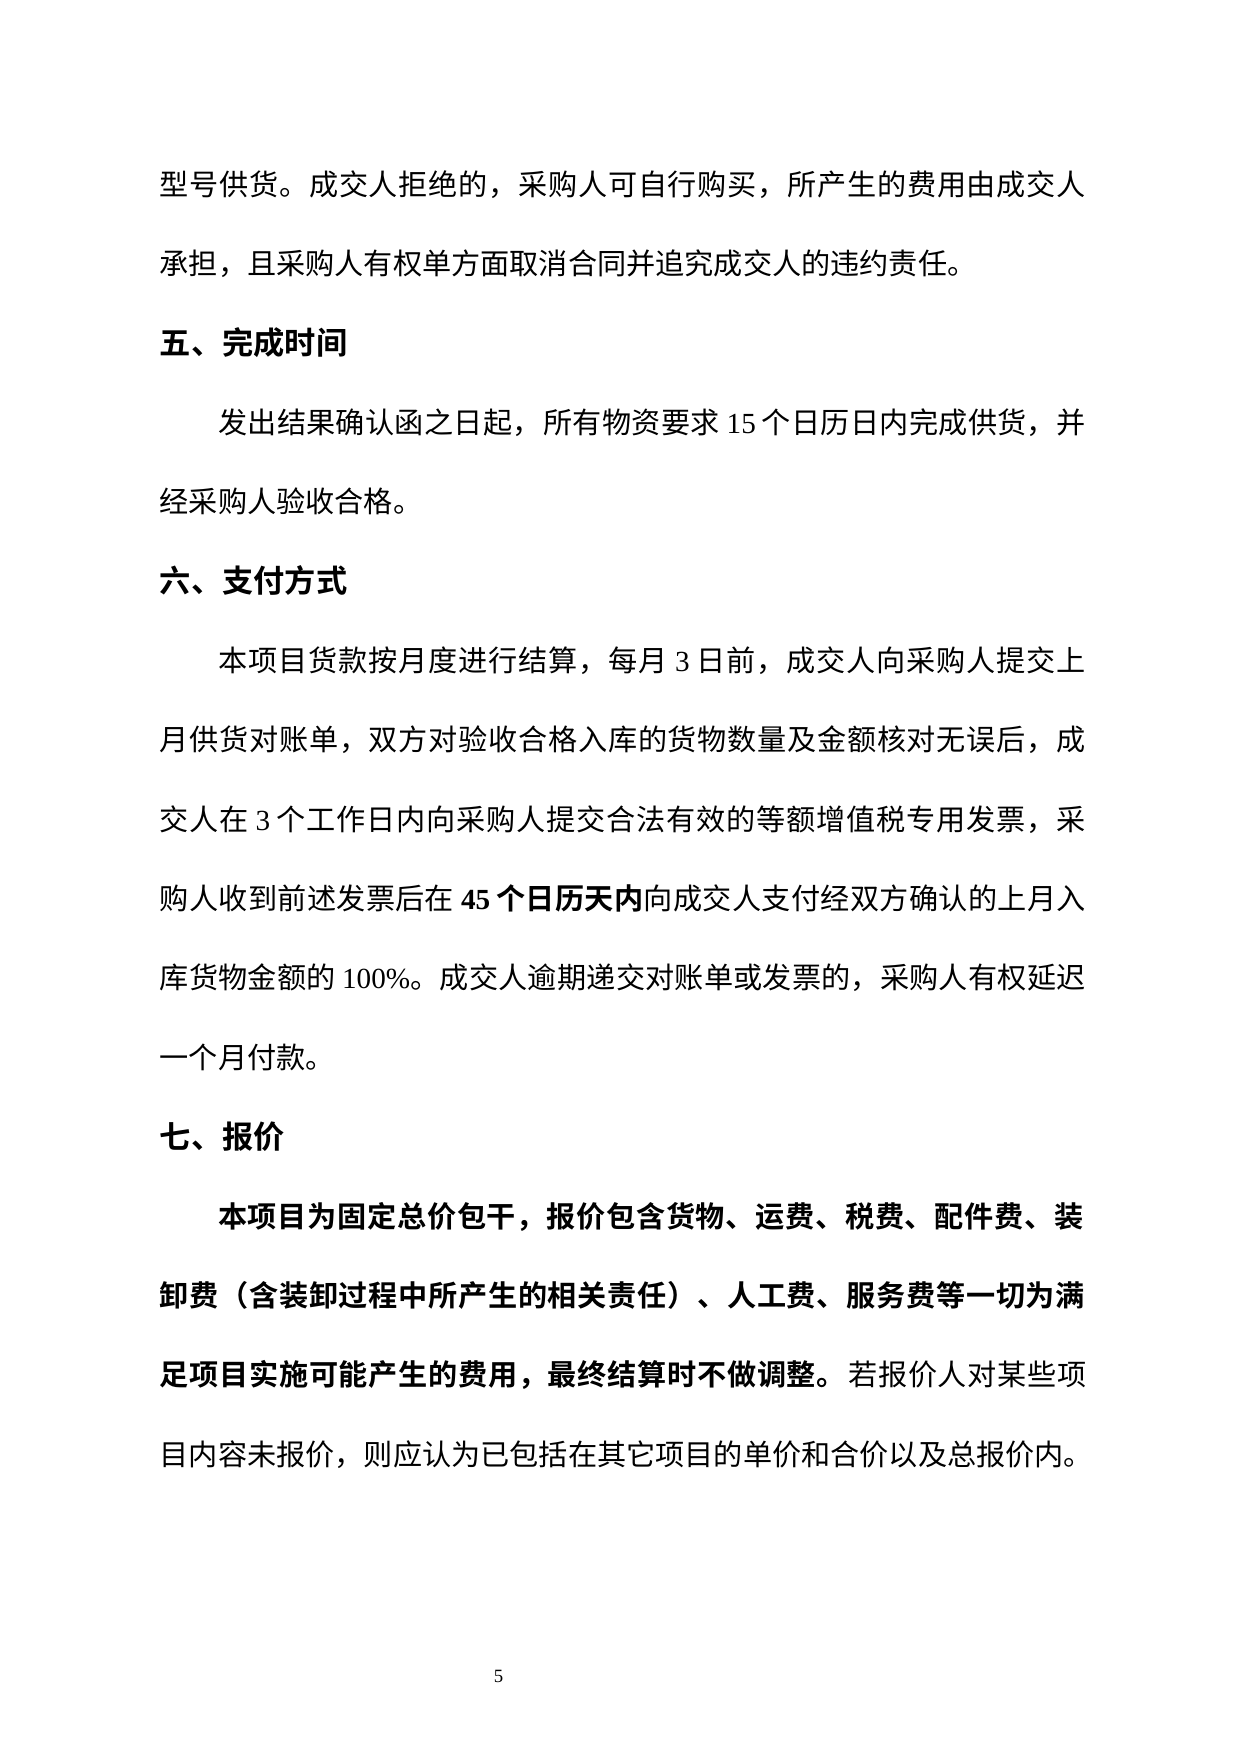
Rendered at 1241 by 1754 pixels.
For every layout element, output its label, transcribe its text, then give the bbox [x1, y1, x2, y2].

subtitle 五、完成时间 [159, 301, 1087, 381]
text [159, 143, 1087, 301]
text 本项目货款按月度进行结算，每月3日前，成交人向采购人提交上月供货对账单，双方对验收合格入库的货物数量及金额核对无误后，成交人在3个工作日内向采购人提交合法有效的等额增值税专用发票，采购人收到前述发票后在45个日历天内向成交人支付经双方确认的上月入库货物金额的100%。成交人逾期递交对账单或发票的，采购人有权延迟一个月付款。 [159, 619, 1087, 1095]
subtitle 七、报价 [159, 1095, 1087, 1174]
text 本项目为固定总价包干，报价包含货物、运费、税费、配件费、装卸费（含装卸过程中所产生的相关责任）、人工费、服务费等一切为满足项目实施可能产生的费用，最终结算时不做调整。若报价人对某些项目内容未报价，则应认为已包括在其它项目的单价和合价以及总报价内。 [159, 1174, 1087, 1492]
text 发出结果确认函之日起，所有物资要求15个日历日内完成供货，并经采购人验收合格。 [159, 381, 1087, 539]
subtitle 六、支付方式 [159, 539, 1087, 619]
